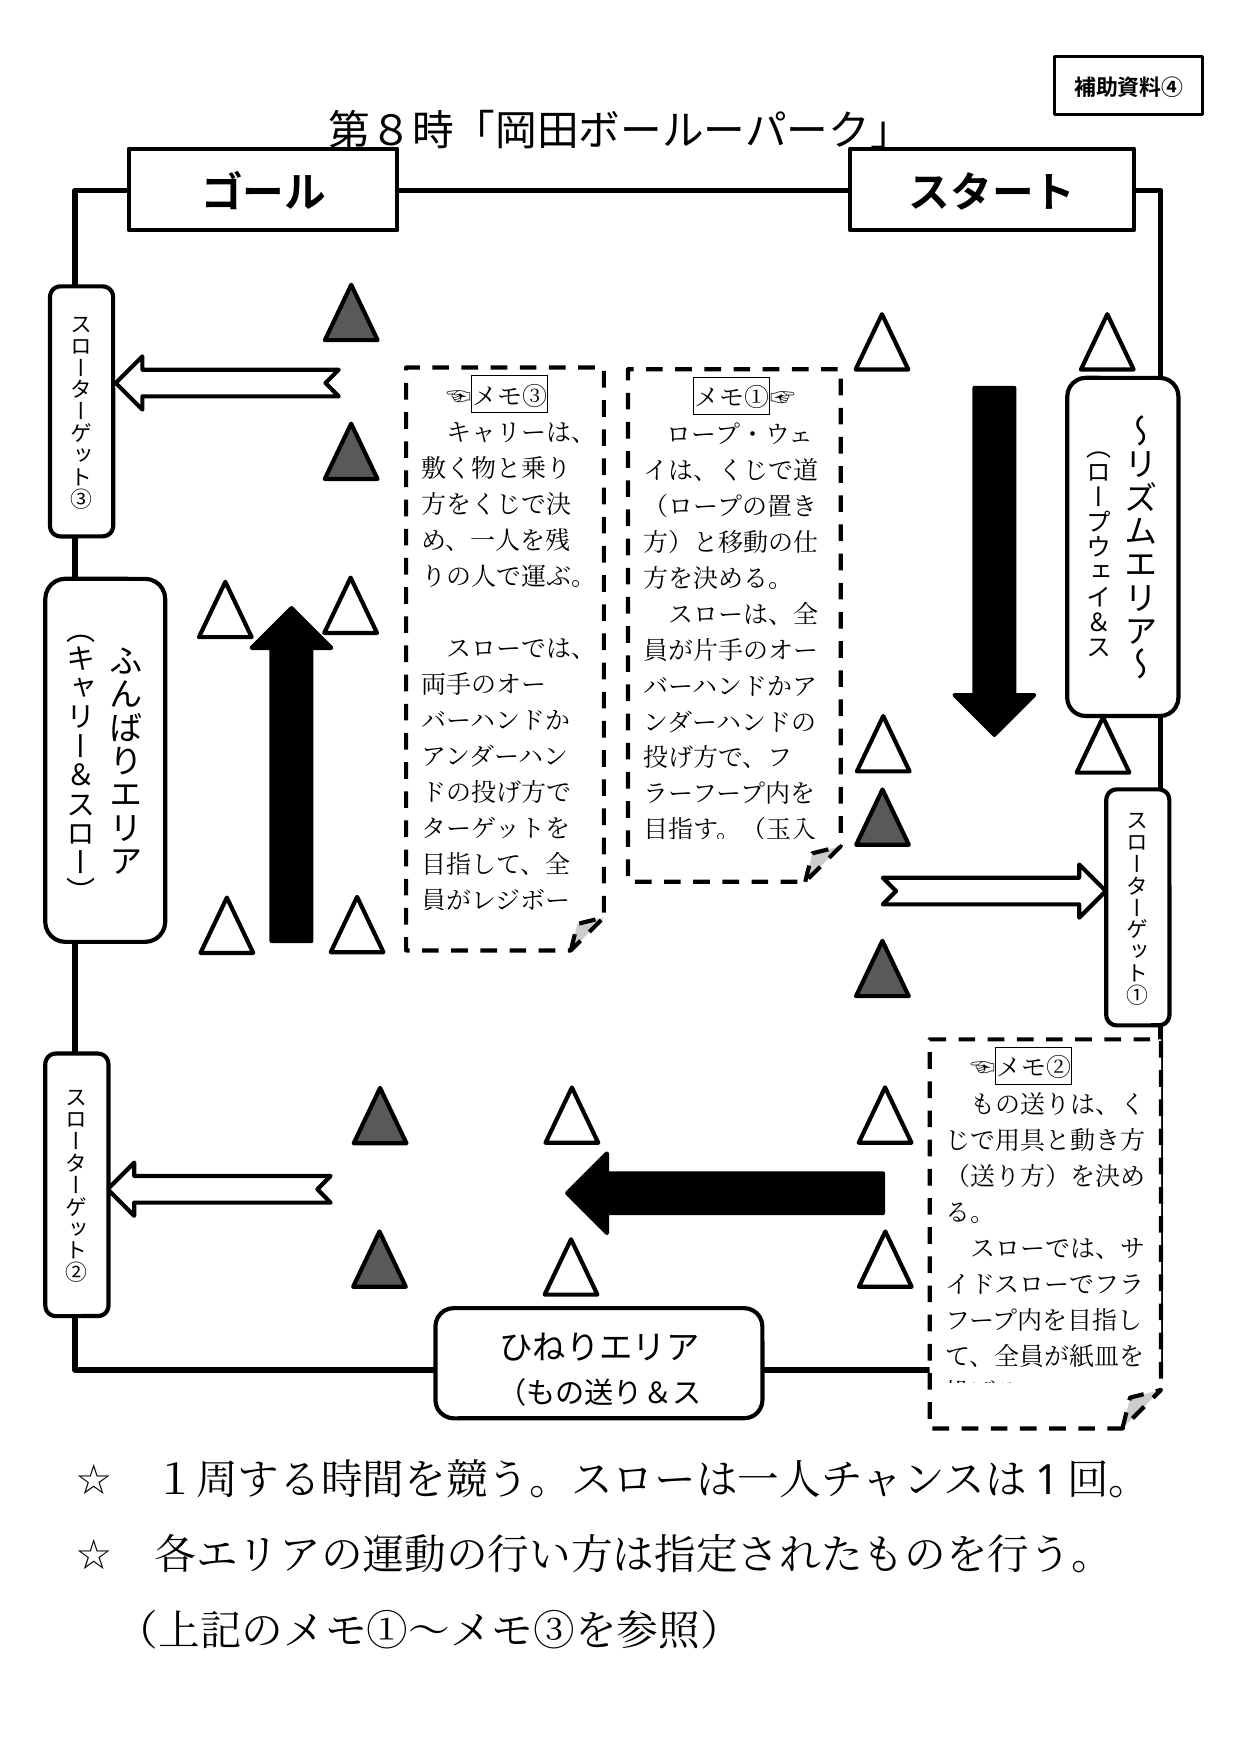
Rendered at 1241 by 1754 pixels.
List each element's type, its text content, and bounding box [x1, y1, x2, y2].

text ☆ １周する時間を競う。スローは一人チャンスは1回。 [75, 1439, 1165, 1514]
text ☆ 各エリアの運動の行い方は指定されたものを行う。 [75, 1514, 1165, 1589]
text （上記のメモ①～メモ③を参照） [75, 1589, 1165, 1664]
text 第８時「岡田ボールーパーク」 [75, 89, 1165, 164]
